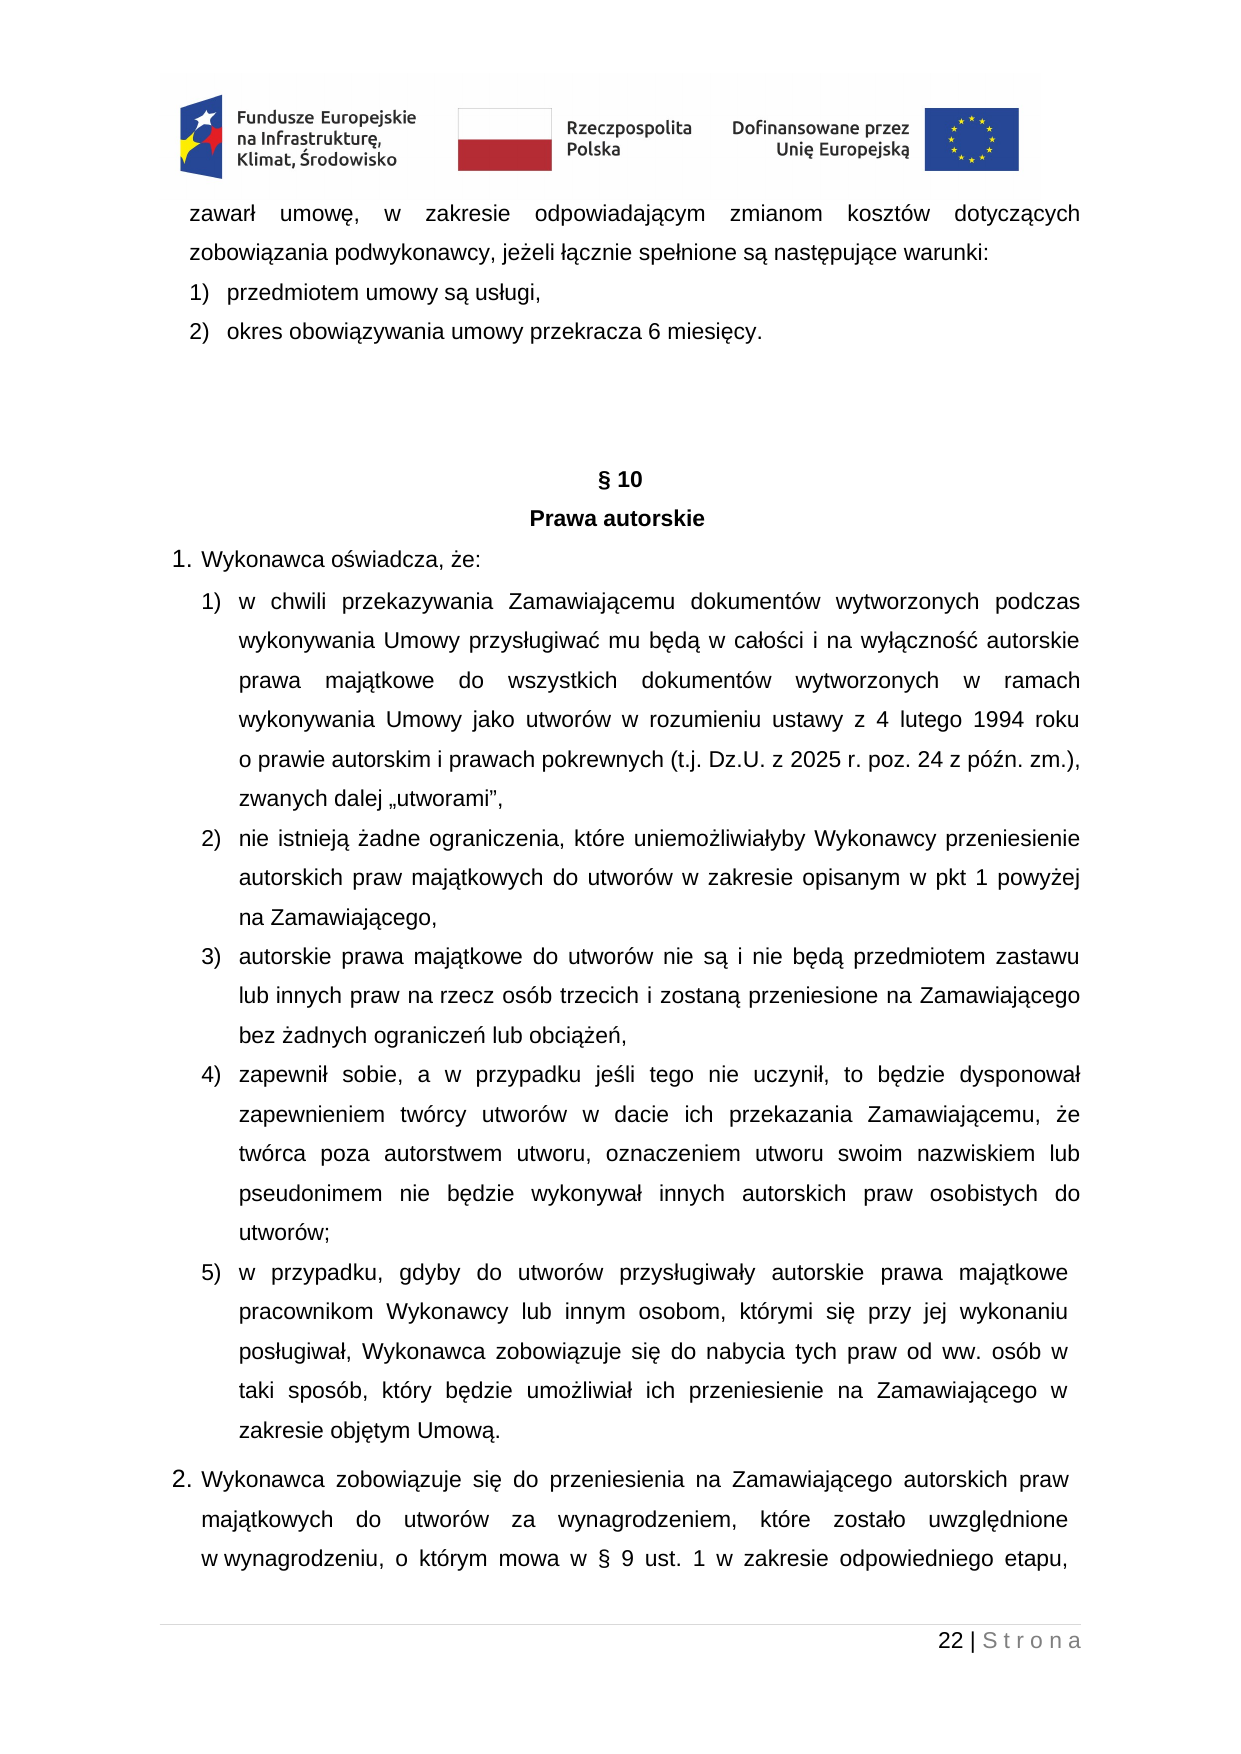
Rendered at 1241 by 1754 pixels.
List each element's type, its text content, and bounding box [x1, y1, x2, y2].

list nie istnieją żadne ograniczenia, które uniemożliwiałyby Wykonawcy przeniesienie autorskich praw majątkowych do utworów w zakresie opisanym w pkt 1 powyżej na Zamawiającego, [201, 824, 1081, 930]
list w przypadku, gdyby do utworów przysługiwały autorskie prawa majątkowe pracownikom Wykonawcy lub innym osobom, którymi się przy jej wykonaniu posługiwał, Wykonawca zobowiązuje się do nabycia tych praw od ww. osób w taki sposób, który będzie umożliwiał ich przeniesienie na Zamawiającego w zakresie objętym Umową. [201, 1259, 1069, 1443]
list zapewnił sobie, a w przypadku jeśli tego nie uczynił, to będzie dysponował zapewnieniem twórcy utworów w dacie ich przekazania Zamawiającemu, że twórca poza autorstwem utworu, oznaczeniem utworu swoim nazwiskiem lub pseudonimem nie będzie wykonywał innych autorskich praw osobistych do utworów; [201, 1061, 1081, 1246]
list w chwili przekazywania Zamawiającemu dokumentów wytworzonych podczas wykonywania Umowy przysługiwać mu będą w całości i na wyłączność autorskie prawa majątkowe do wszystkich dokumentów wytworzonych w ramach wykonywania Umowy jako utworów w rozumieniu ustawy z 4 lutego 1994 roku o prawie autorskim i prawach pokrewnych (t.j. Dz.U. z 2025 r. poz. 24 z późn. zm.), zwanych dalej „utworami”, [201, 588, 1081, 811]
list Wykonawca oświadcza, że: [172, 544, 1069, 573]
picture [159, 73, 1041, 200]
subtitle § 10 [159, 466, 1081, 492]
list okres obowiązywania umowy przekracza 6 miesięcy. [189, 318, 1081, 345]
text Prawa autorskie [159, 505, 1075, 531]
list przedmiotem umowy są usługi, [189, 279, 1081, 305]
list autorskie prawa majątkowe do utworów nie są i nie będą przedmiotem zastawu lub innych praw na rzecz osób trzecich i zostaną przeniesione na Zamawiającego bez żadnych ograniczeń lub obciążeń, [201, 943, 1081, 1048]
